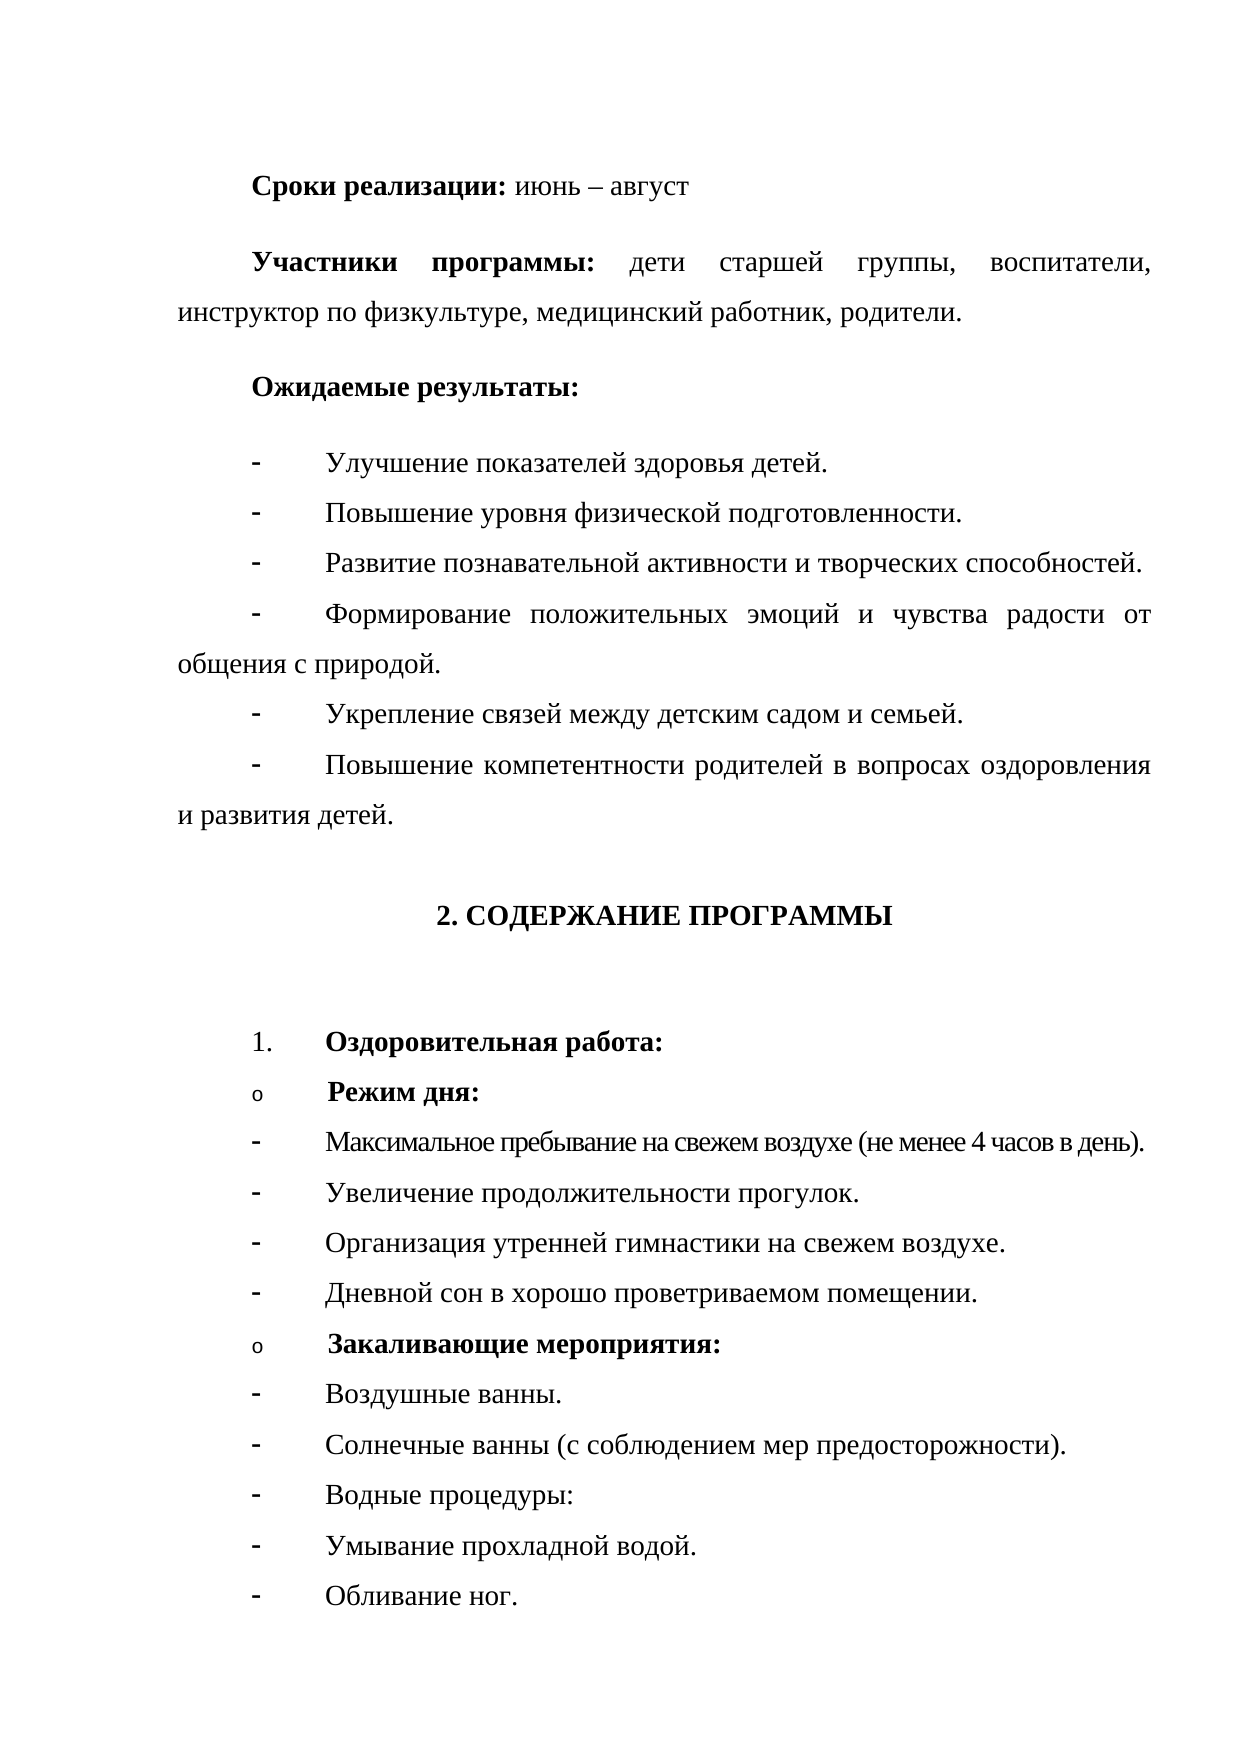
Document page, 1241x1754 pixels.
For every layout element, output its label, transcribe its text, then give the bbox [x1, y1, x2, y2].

list Максимальное пребывание на свежем воздухе (не менее 4 часов в день). [177, 1124, 1152, 1158]
list Режим дня: [251, 1074, 1152, 1108]
list Увеличение продолжительности прогулок. [177, 1175, 1152, 1208]
list Умывание прохладной водой. [251, 1528, 1152, 1561]
text Участники программы: дети старшей группы, воспитатели, инструктор по физкультуре, медицинский работник, родители. [177, 244, 1152, 328]
list Формирование положительных эмоций и чувства радости от общения с природой. [177, 596, 1152, 680]
list Повышение уровня физической подготовленности. [177, 495, 1152, 529]
list Развитие познавательной активности и творческих способностей. [177, 546, 1152, 579]
list Повышение компетентности родителей в вопросах оздоровления и развития детей. [177, 747, 1152, 831]
list Улучшение показателей здоровья детей. [177, 445, 1152, 478]
list Организация утренней гимнастики на свежем воздухе. [177, 1225, 1152, 1259]
list Укрепление связей между детским садом и семьей. [177, 697, 1152, 730]
list Дневной сон в хорошо проветриваемом помещении. [177, 1276, 1152, 1309]
list Солнечные ванны (с соблюдением мер предосторожности). [251, 1427, 1152, 1460]
text 2. СОДЕРЖАНИЕ ПРОГРАММЫ [177, 898, 1152, 932]
list Оздоровительная работа: [251, 1024, 1152, 1057]
list Обливание ног. [251, 1578, 1152, 1612]
text Ожидаемые результаты: [177, 369, 1152, 403]
list Закаливающие мероприятия: [251, 1326, 1152, 1359]
list Воздушные ванны. [251, 1376, 1152, 1410]
text Сроки реализации: июнь – август [177, 168, 1152, 202]
list Водные процедуры: [251, 1477, 1152, 1511]
